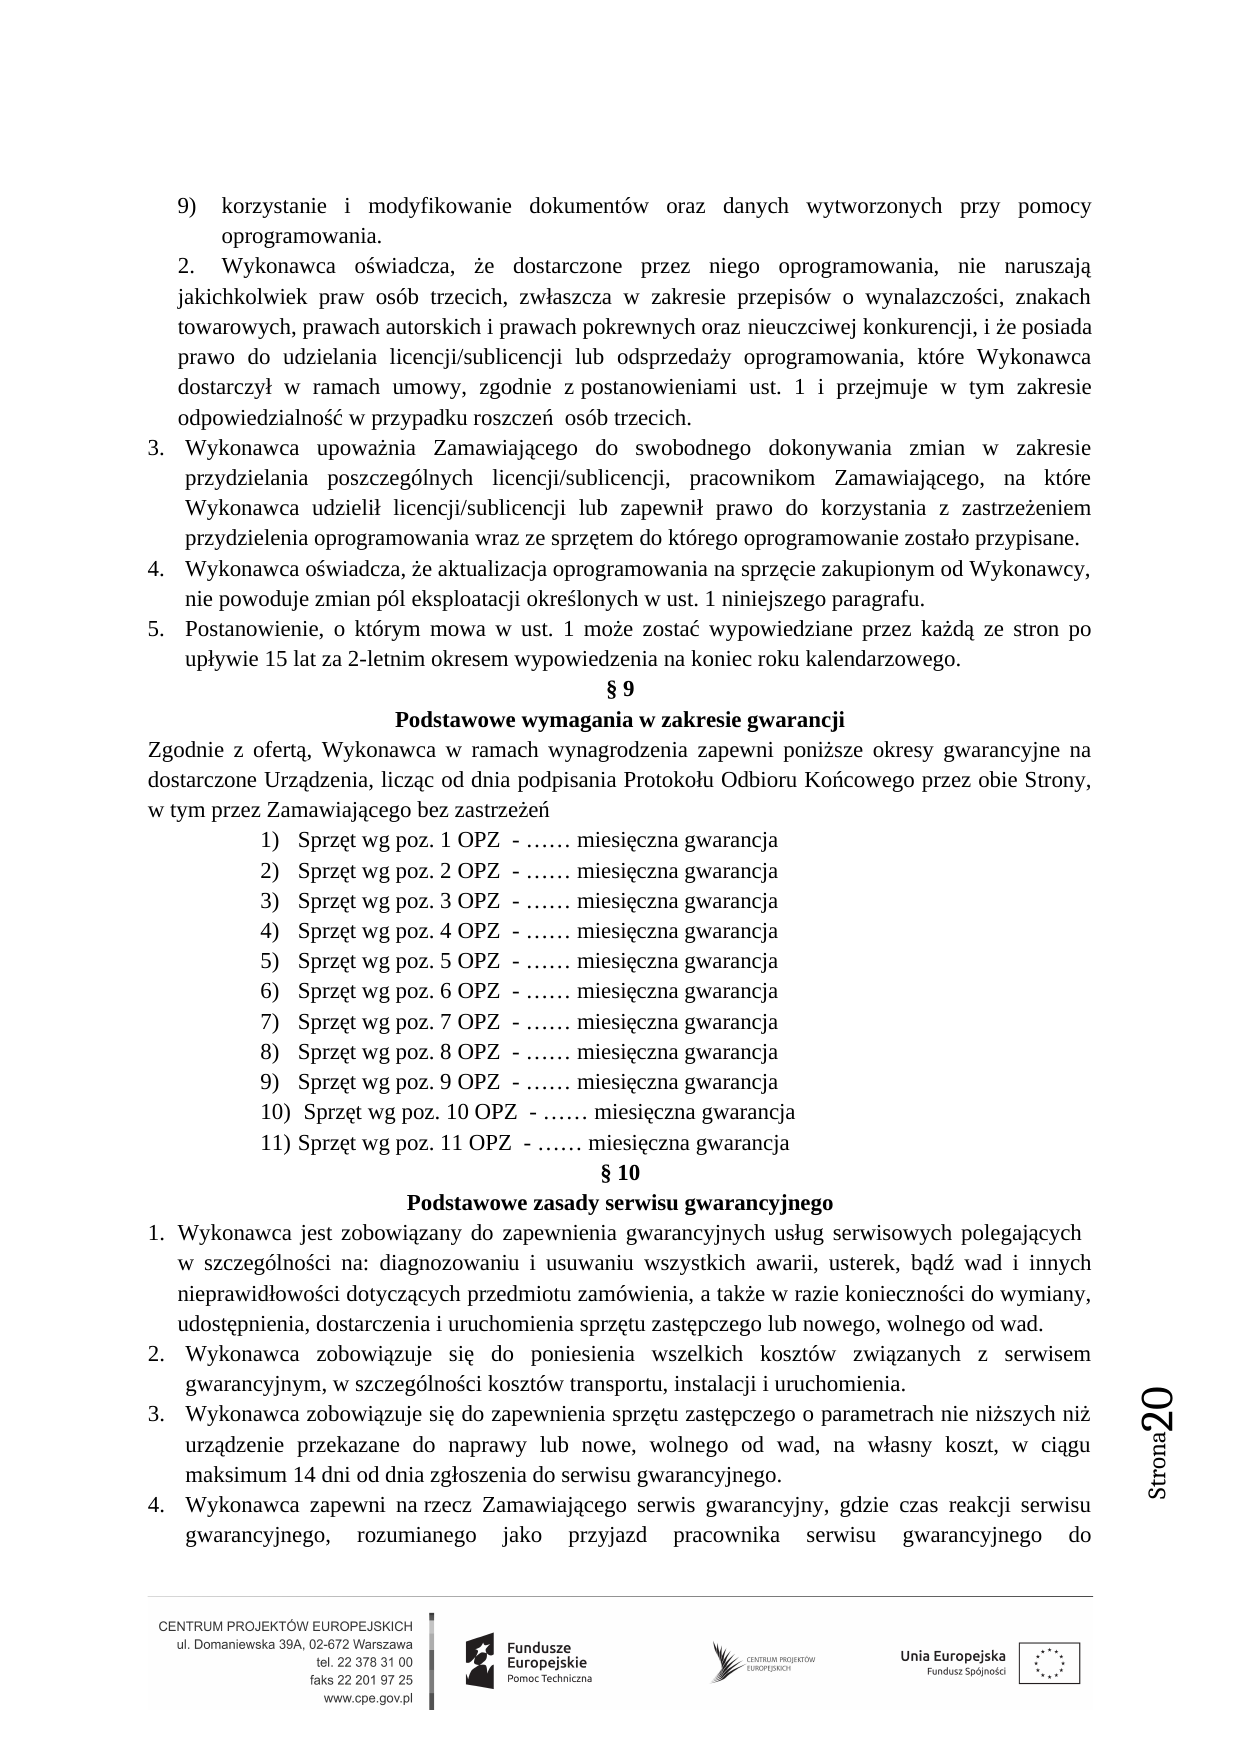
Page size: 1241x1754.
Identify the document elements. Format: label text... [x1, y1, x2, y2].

list Wykonawca oświadcza, że dostarczone przez niego oprogramowania, nie naruszają jakichkolwiek praw osób trzecich, zwłaszcza w zakresie przepisów o wynalazczości, znakach towarowych, prawach autorskich i prawach pokrewnych oraz nieuczciwej konkurencji, i że posiada prawo do udzielania licencji/sublicencji lub odsprzedaży oprogramowania, które Wykonawca dostarczył w ramach umowy, zgodnie z postanowieniami ust. 1 i przejmuje w tym zakresie odpowiedzialność w przypadku roszczeń osób trzecich. [178, 252, 1093, 430]
subtitle § 10 [148, 1159, 1093, 1185]
list Sprzęt wg poz. 1 OPZ - …… miesięczna gwarancja [260, 826, 1093, 853]
list Sprzęt wg poz. 8 OPZ - …… miesięczna gwarancja [260, 1038, 1093, 1064]
list Sprzęt wg poz. 11 OPZ - …… miesięczna gwarancja [260, 1128, 1093, 1155]
list korzystanie i modyfikowanie dokumentów oraz danych wytworzonych przy pomocy oprogramowania. [177, 192, 1093, 249]
list Wykonawca zobowiązuje się do poniesienia wszelkich kosztów związanych z serwisem gwarancyjnym, w szczególności kosztów transportu, instalacji i uruchomienia. [148, 1340, 1093, 1397]
subtitle § 9 [148, 675, 1093, 702]
list Wykonawca oświadcza, że aktualizacja oprogramowania na sprzęcie zakupionym od Wykonawcy, nie powoduje zmian pól eksploatacji określonych w ust. 1 niniejszego paragrafu. [147, 554, 1093, 611]
list Wykonawca upoważnia Zamawiającego do swobodnego dokonywania zmian w zakresie przydzielania poszczególnych licencji/sublicencji, pracownikom Zamawiającego, na które Wykonawca udzielił licencji/sublicencji lub zapewnił prawo do korzystania z zastrzeżeniem przydzielenia oprogramowania wraz ze sprzętem do którego oprogramowanie zostało przypisane. [147, 434, 1093, 551]
text Podstawowe zasady serwisu gwarancyjnego [148, 1189, 1093, 1215]
list Sprzęt wg poz. 10 OPZ - …… miesięczna gwarancja [260, 1098, 1093, 1125]
subtitle Podstawowe wymagania w zakresie gwarancji [148, 706, 1093, 732]
list Wykonawca jest zobowiązany do zapewnienia gwarancyjnych usług serwisowych polegających w szczególności na: diagnozowaniu i usuwaniu wszystkich awarii, usterek, bądź wad i innych nieprawidłowości dotyczących przedmiotu zamówienia, a także w razie konieczności do wymiany, udostępnienia, dostarczenia i uruchomienia sprzętu zastępczego lub nowego, wolnego od wad. [148, 1219, 1093, 1336]
list Zgodnie z ofertą, Wykonawca w ramach wynagrodzenia zapewni poniższe okresy gwarancyjne na dostarczone Urządzenia, licząc od dnia podpisania Protokołu Odbioru Końcowego przez obie Strony, w tym przez Zamawiającego bez zastrzeżeń [148, 736, 1093, 823]
list Sprzęt wg poz. 7 OPZ - …… miesięczna gwarancja [260, 1008, 1093, 1034]
list Sprzęt wg poz. 6 OPZ - …… miesięczna gwarancja [260, 977, 1093, 1004]
list Sprzęt wg poz. 5 OPZ - …… miesięczna gwarancja [260, 947, 1093, 974]
list Postanowienie, o którym mowa w ust. 1 może zostać wypowiedziane przez każdą ze stron po upływie 15 lat za 2-letnim okresem wypowiedzenia na koniec roku kalendarzowego. [147, 615, 1093, 672]
picture [147, 1596, 1094, 1710]
list Wykonawca zobowiązuje się do zapewnienia sprzętu zastępczego o parametrach nie niższych niż urządzenie przekazane do naprawy lub nowe, wolnego od wad, na własny koszt, w ciągu maksimum 14 dni od dnia zgłoszenia do serwisu gwarancyjnego. [148, 1400, 1093, 1487]
list Sprzęt wg poz. 2 OPZ - …… miesięczna gwarancja [260, 857, 1093, 883]
list Sprzęt wg poz. 4 OPZ - …… miesięczna gwarancja [260, 917, 1093, 943]
list Sprzęt wg poz. 3 OPZ - …… miesięczna gwarancja [260, 887, 1093, 913]
list Sprzęt wg poz. 9 OPZ - …… miesięczna gwarancja [260, 1068, 1093, 1094]
